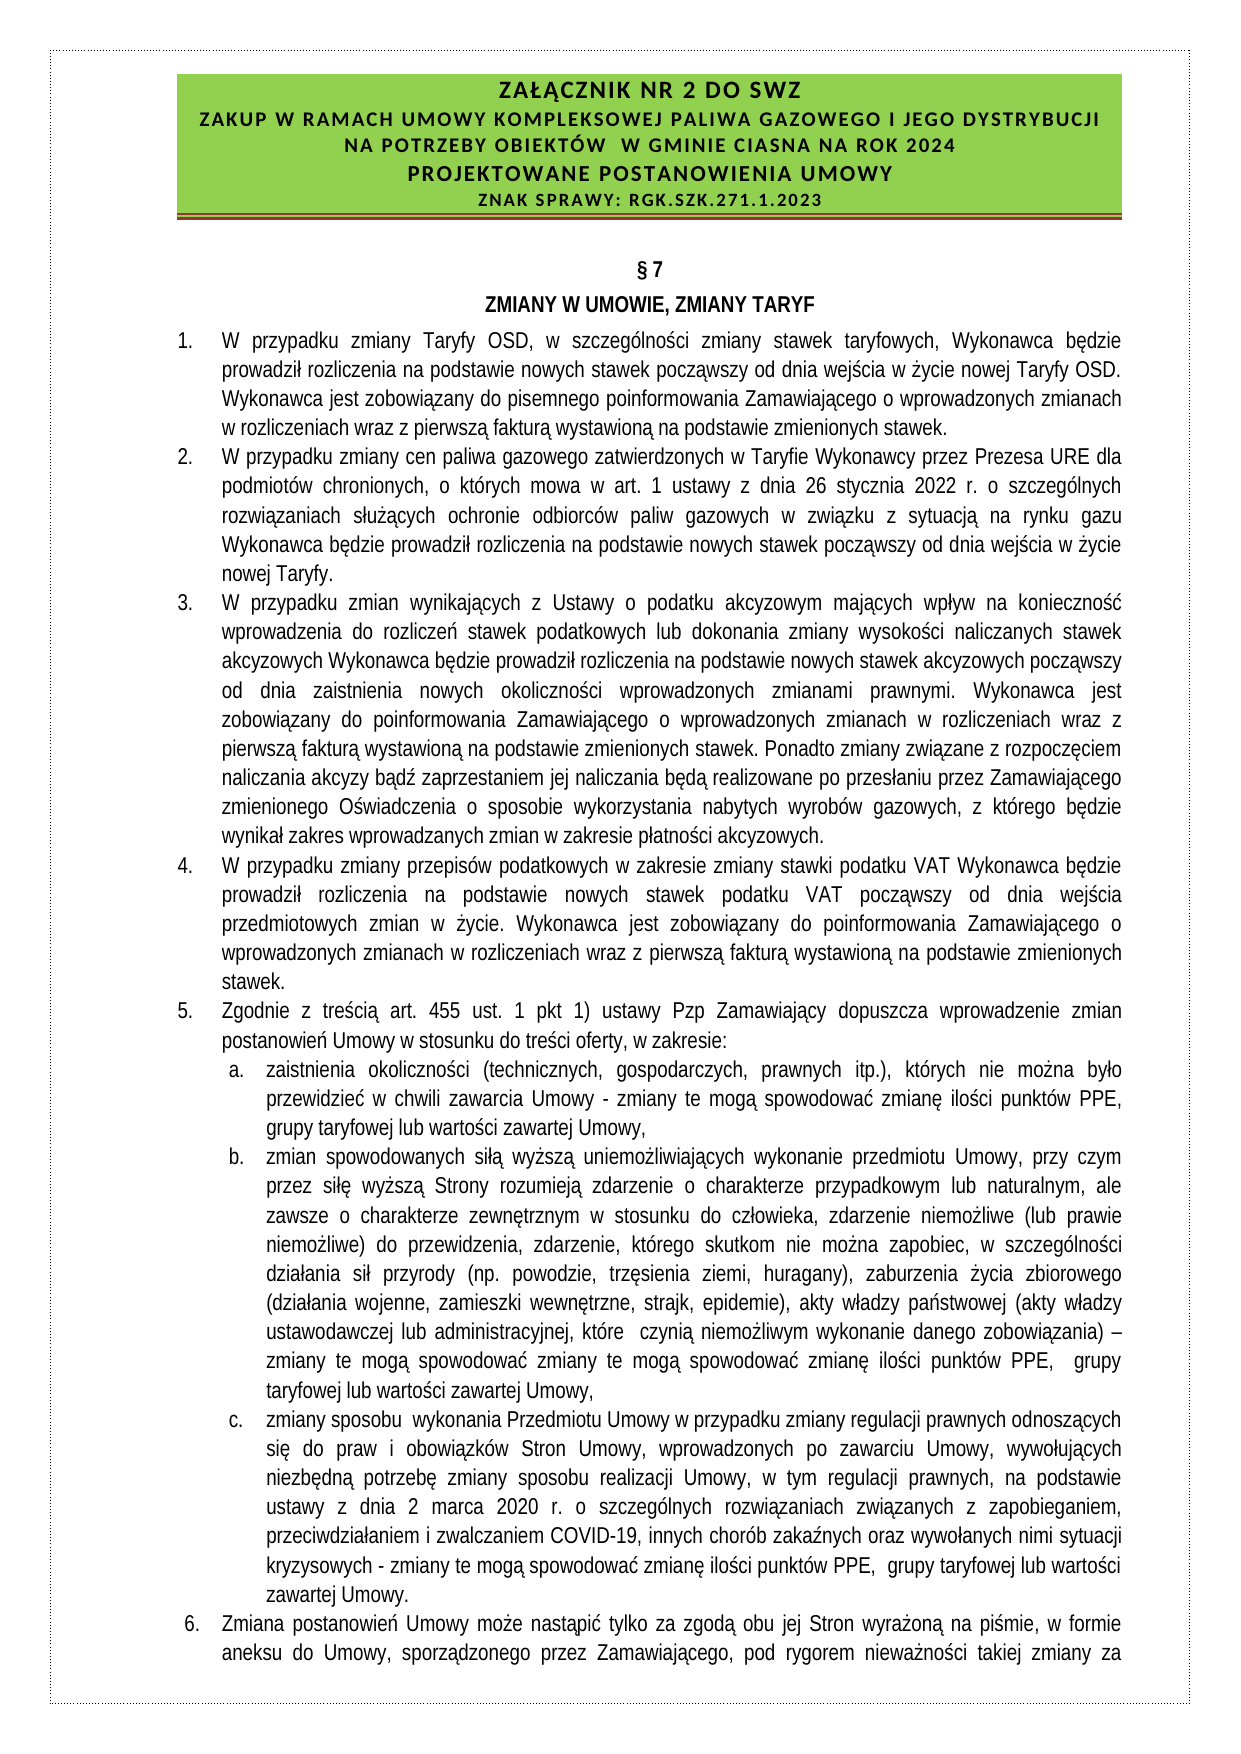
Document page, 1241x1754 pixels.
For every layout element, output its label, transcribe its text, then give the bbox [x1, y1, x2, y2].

text § 7 [177, 254, 1122, 283]
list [184, 1608, 1122, 1666]
list W przypadku zmiany Taryfy OSD, w szczególności zmiany stawek taryfowych, Wykonawca będzie prowadził rozliczenia na podstawie nowych stawek począwszy od dnia wejścia w życie nowej Taryfy OSD. Wykonawca jest zobowiązany do pisemnego poinformowania Zamawiającego o wprowadzonych zmianach w rozliczeniach wraz z pierwszą fakturą wystawioną na podstawie zmienionych stawek. [177, 325, 1122, 441]
list W przypadku zmiany przepisów podatkowych w zakresie zmiany stawki podatku VAT Wykonawca będzie prowadził rozliczenia na podstawie nowych stawek podatku VAT począwszy od dnia wejścia przedmiotowych zmian w życie. Wykonawca jest zobowiązany do poinformowania Zamawiającego o wprowadzonych zmianach w rozliczeniach wraz z pierwszą fakturą wystawioną na podstawie zmienionych stawek. [177, 850, 1122, 996]
list zaistnienia okoliczności (technicznych, gospodarczych, prawnych itp.), których nie można było przewidzieć w chwili zawarcia Umowy - zmiany te mogą spowodować zmianę ilości punktów PPE, grupy taryfowej lub wartości zawartej Umowy, [228, 1054, 1122, 1141]
list W przypadku zmiany cen paliwa gazowego zatwierdzonych w Taryfie Wykonawcy przez Prezesa URE dla podmiotów chronionych, o których mowa w art. 1 ustawy z dnia 26 stycznia 2022 r. o szczególnych rozwiązaniach służących ochronie odbiorców paliw gazowych w związku z sytuacją na rynku gazu Wykonawca będzie prowadził rozliczenia na podstawie nowych stawek począwszy od dnia wejścia w życie nowej Taryfy. [177, 441, 1122, 587]
list zmian spowodowanych siłą wyższą uniemożliwiających wykonanie przedmiotu Umowy, przy czym przez siłę wyższą Strony rozumieją zdarzenie o charakterze przypadkowym lub naturalnym, ale zawsze o charakterze zewnętrznym w stosunku do człowieka, zdarzenie niemożliwe (lub prawie niemożliwe) do przewidzenia, zdarzenie, którego skutkom nie można zapobiec, w szczególności działania sił przyrody (np. powodzie, trzęsienia ziemi, huragany), zaburzenia życia zbiorowego (działania wojenne, zamieszki wewnętrzne, strajk, epidemie), akty władzy państwowej (akty władzy ustawodawczej lub administracyjnej, które czynią niemożliwym wykonanie danego zobowiązania) – zmiany te mogą spowodować zmiany te mogą spowodować zmianę ilości punktów PPE, grupy taryfowej lub wartości zawartej Umowy, [228, 1141, 1122, 1404]
list Zgodnie z treścią art. 455 ust. 1 pkt 1) ustawy Pzp Zamawiający dopuszcza wprowadzenie zmian postanowień Umowy w stosunku do treści oferty, w zakresie: [177, 996, 1122, 1054]
text ZMIANY W UMOWIE, ZMIANY TARYF [177, 289, 1122, 318]
list zmiany sposobu wykonania Przedmiotu Umowy w przypadku zmiany regulacji prawnych odnoszących się do praw i obowiązków Stron Umowy, wprowadzonych po zawarciu Umowy, wywołujących niezbędną potrzebę zmiany sposobu realizacji Umowy, w tym regulacji prawnych, na podstawie ustawy z dnia 2 marca 2020 r. o szczególnych rozwiązaniach związanych z zapobieganiem, przeciwdziałaniem i zwalczaniem COVID-19, innych chorób zakaźnych oraz wywołanych nimi sytuacji kryzysowych - zmiany te mogą spowodować zmianę ilości punktów PPE, grupy taryfowej lub wartości zawartej Umowy. [228, 1404, 1122, 1608]
list W przypadku zmian wynikających z Ustawy o podatku akcyzowym mających wpływ na konieczność wprowadzenia do rozliczeń stawek podatkowych lub dokonania zmiany wysokości naliczanych stawek akcyzowych Wykonawca będzie prowadził rozliczenia na podstawie nowych stawek akcyzowych począwszy od dnia zaistnienia nowych okoliczności wprowadzonych zmianami prawnymi. Wykonawca jest zobowiązany do poinformowania Zamawiającego o wprowadzonych zmianach w rozliczeniach wraz z pierwszą fakturą wystawioną na podstawie zmienionych stawek. Ponadto zmiany związane z rozpoczęciem naliczania akcyzy bądź zaprzestaniem jej naliczania będą realizowane po przesłaniu przez Zamawiającego zmienionego Oświadczenia o sposobie wykorzystania nabytych wyrobów gazowych, z którego będzie wynikał zakres wprowadzanych zmian w zakresie płatności akcyzowych. [177, 587, 1122, 850]
